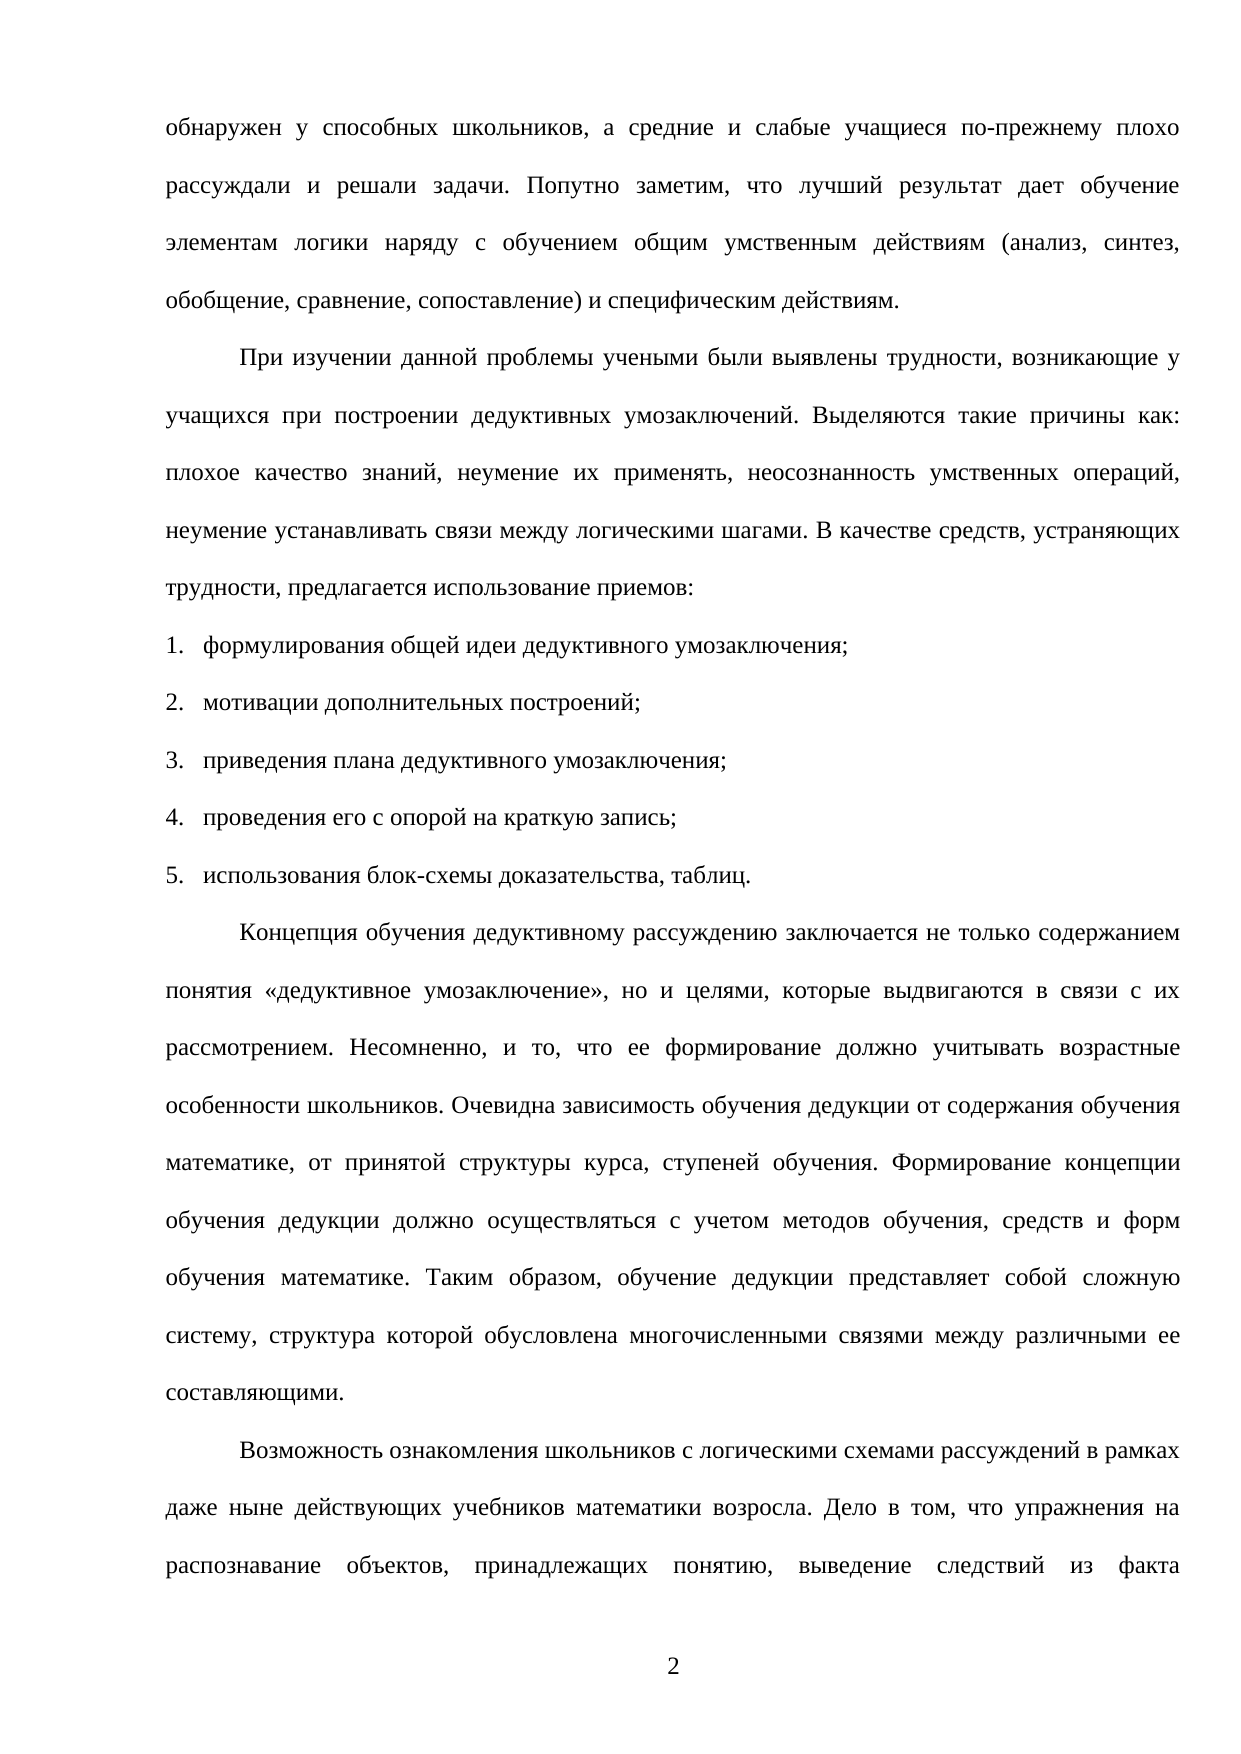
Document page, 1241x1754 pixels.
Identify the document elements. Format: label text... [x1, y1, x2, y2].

list приведения плана дедуктивного умозаключения; [165, 745, 1181, 773]
text При изучении данной проблемы учеными были выявлены трудности, возникающие у учащихся при построении дедуктивных умозаключений. Выделяются такие причины как: плохое качество знаний, неумение их применять, неосознанность умственных операций, неумение устанавливать связи между логическими шагами. В качестве средств, устраняющих трудности, предлагается использование приемов: [165, 342, 1181, 601]
list использования блок-схемы доказательства, таблиц. [165, 860, 1181, 888]
list проведения его с опорой на краткую запись; [165, 802, 1181, 831]
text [165, 1435, 1181, 1578]
list формулирования общей идеи дедуктивного умозаключения; [165, 630, 1181, 658]
text Концепция обучения дедуктивному рассуждению заключается не только содержанием понятия «дедуктивное умозаключение», но и целями, которые выдвигаются в связи с их рассмотрением. Несомненно, и то, что ее формирование должно учитывать возрастные особенности школьников. Очевидна зависимость обучения дедукции от содержания обучения математике, от принятой структуры курса, ступеней обучения. Формирование концепции обучения дедукции должно осуществляться с учетом методов обучения, средств и форм обучения математике. Таким образом, обучение дедукции представляет собой сложную систему, структура которой обусловлена многочисленными связями между различными ее составляющими. [165, 917, 1181, 1406]
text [165, 112, 1181, 313]
list мотивации дополнительных построений; [165, 687, 1181, 716]
